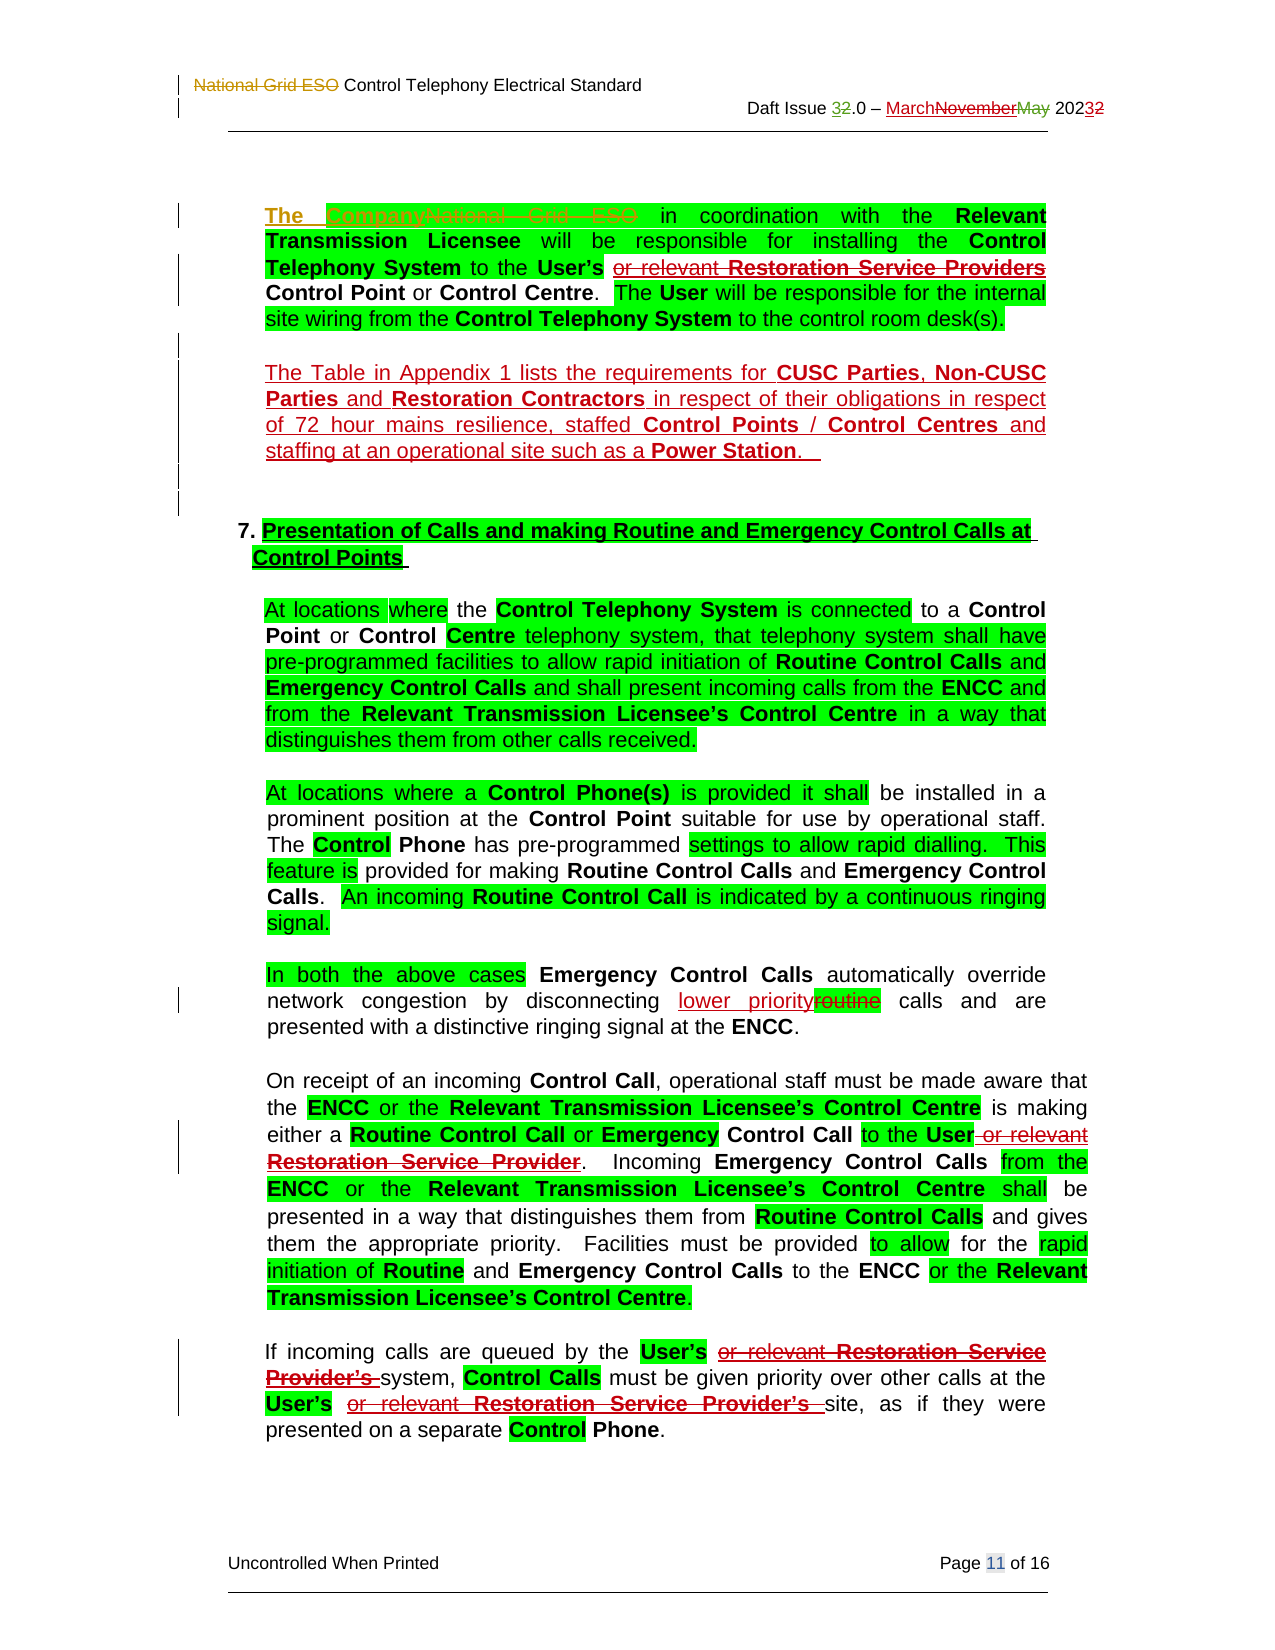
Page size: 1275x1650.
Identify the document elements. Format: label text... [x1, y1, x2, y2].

text At locations where the Control Telephony System is connected to a Control Point or Control Centre telephony system, that telephony system shall have pre-programmed facilities to allow rapid initiation of Routine Control Calls and Emergency Control Calls and shall present incoming calls from the ENCC and from the Relevant Transmission Licensee’s Control Centre in a way that distinguishes them from other calls received. [264, 607, 1046, 752]
subtitle 7. Presentation of Calls and making Routine and Emergency Control Calls at Control Points [237, 518, 1045, 570]
text On receipt of an incoming Control Call, operational staff must be made aware that the ENCC or the Relevant Transmission Licensee’s Control Centre is making either a Routine Control Call or Emergency Control Call to the User. Incoming Emergency Control Calls from the ENCC or the Relevant Transmission Licensee’s Control Centre shall be presented in a way that distinguishes them from Routine Control Calls and gives them the appropriate priority. Facilities must be provided to allow for the rapid initiation of Routine and Emergency Control Calls to the ENCC or the Relevant Transmission Licensee’s Control Centre. [266, 1068, 1088, 1310]
text If incoming calls are queued by the User’s system, Control Calls must be given priority over other calls at the User’s site, as if they were presented on a separate Control Phone. [264, 1339, 1046, 1442]
text in coordination with the Relevant Transmission Licensee will be responsible for installing the Control Telephony System to the User’s Control Point or Control Centre. The User will be responsible for the internal site wiring from the Control Telephony System to the control room desk(s). [264, 225, 1046, 331]
text In both the above cases Emergency Control Calls automatically override network congestion by disconnecting calls and are presented with a distinctive ringing signal at the ENCC. [266, 962, 1046, 1039]
text At locations where a Control Phone(s) is provided it shall be installed in a prominent position at the Control Point suitable for use by operational staff. The Control Phone has pre-programmed settings to allow rapid dialling. This feature is provided for making Routine Control Calls and Emergency Control Calls. An incoming Routine Control Call is indicated by a continuous ringing signal. [266, 780, 1046, 935]
